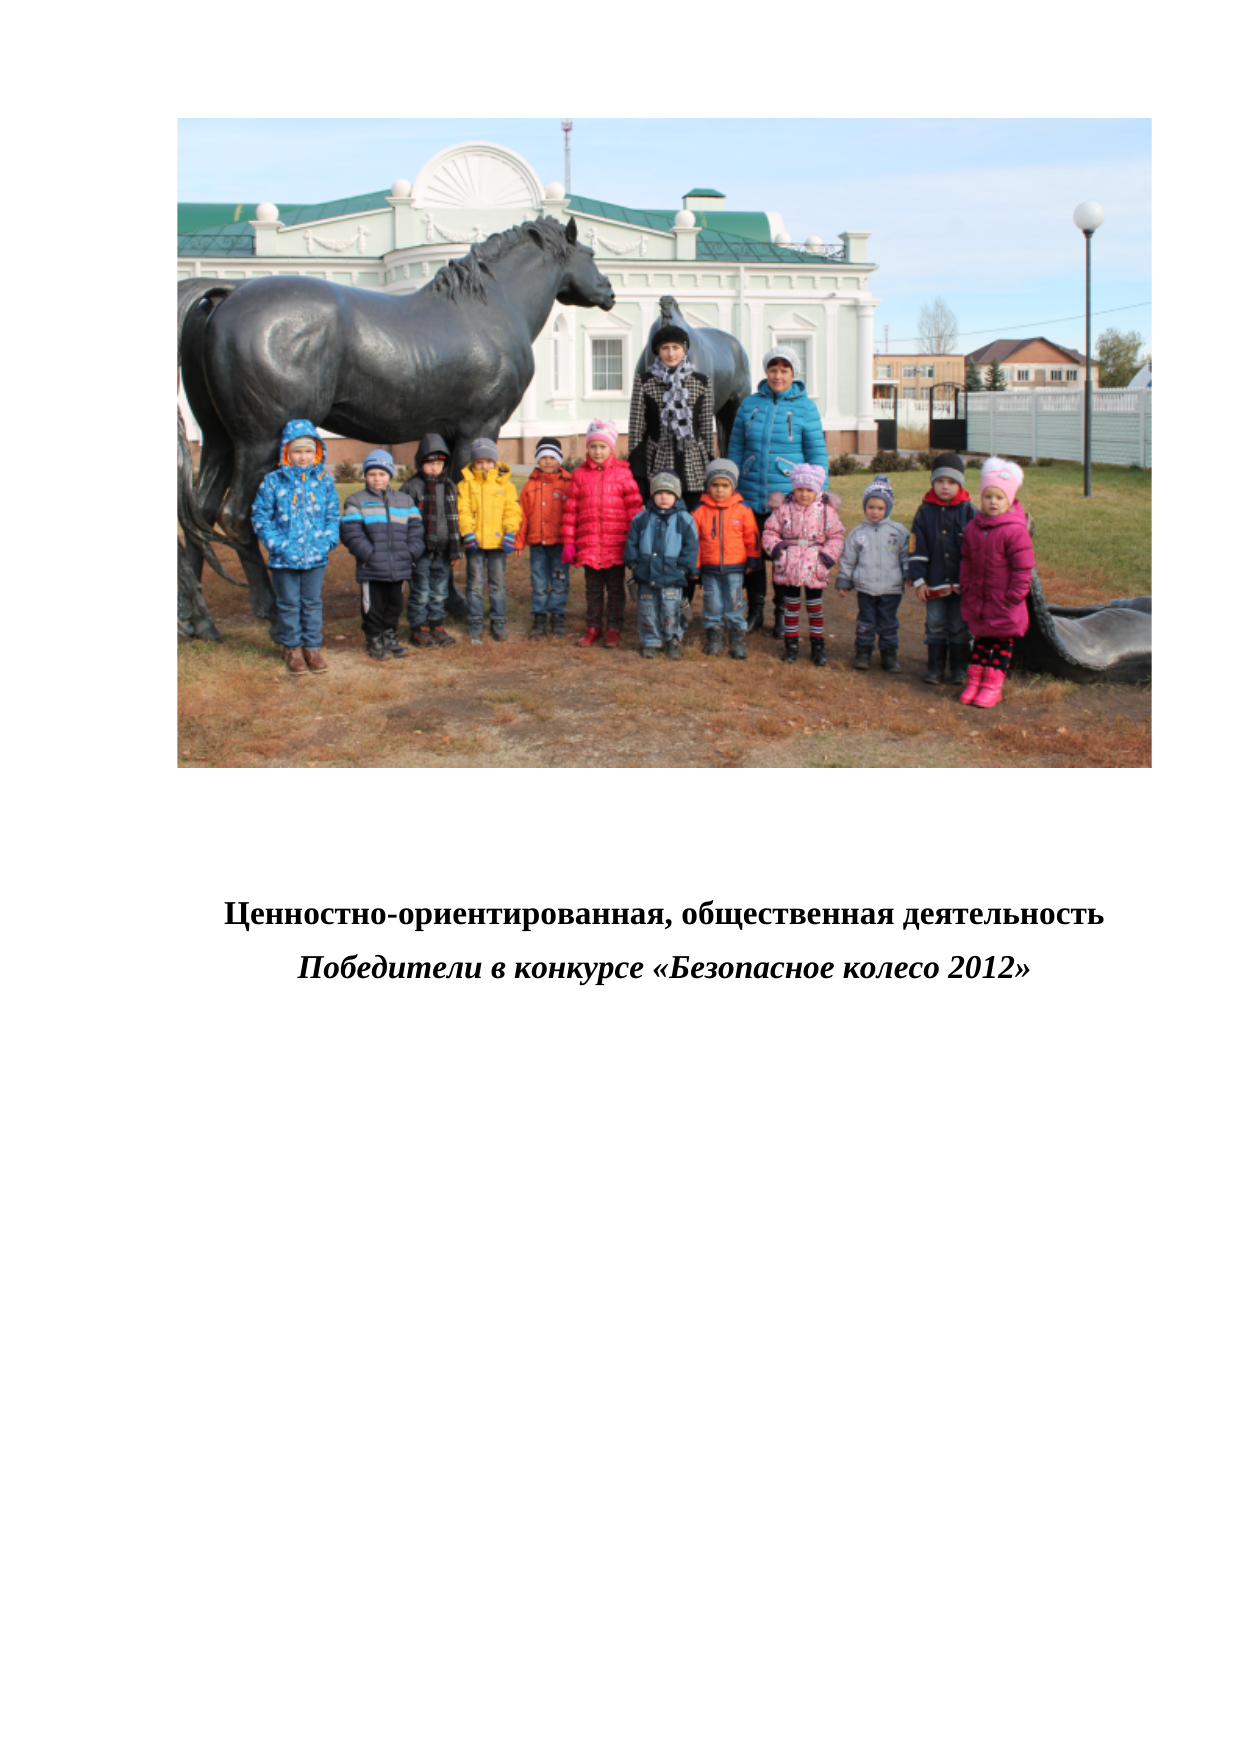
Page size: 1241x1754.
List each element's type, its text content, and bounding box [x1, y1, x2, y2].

text Ценностно-ориентированная, общественная деятельность [177, 893, 1152, 931]
text Победители в конкурсе «Безопасное колесо 2012» [177, 947, 1152, 985]
picture [177, 118, 1152, 768]
